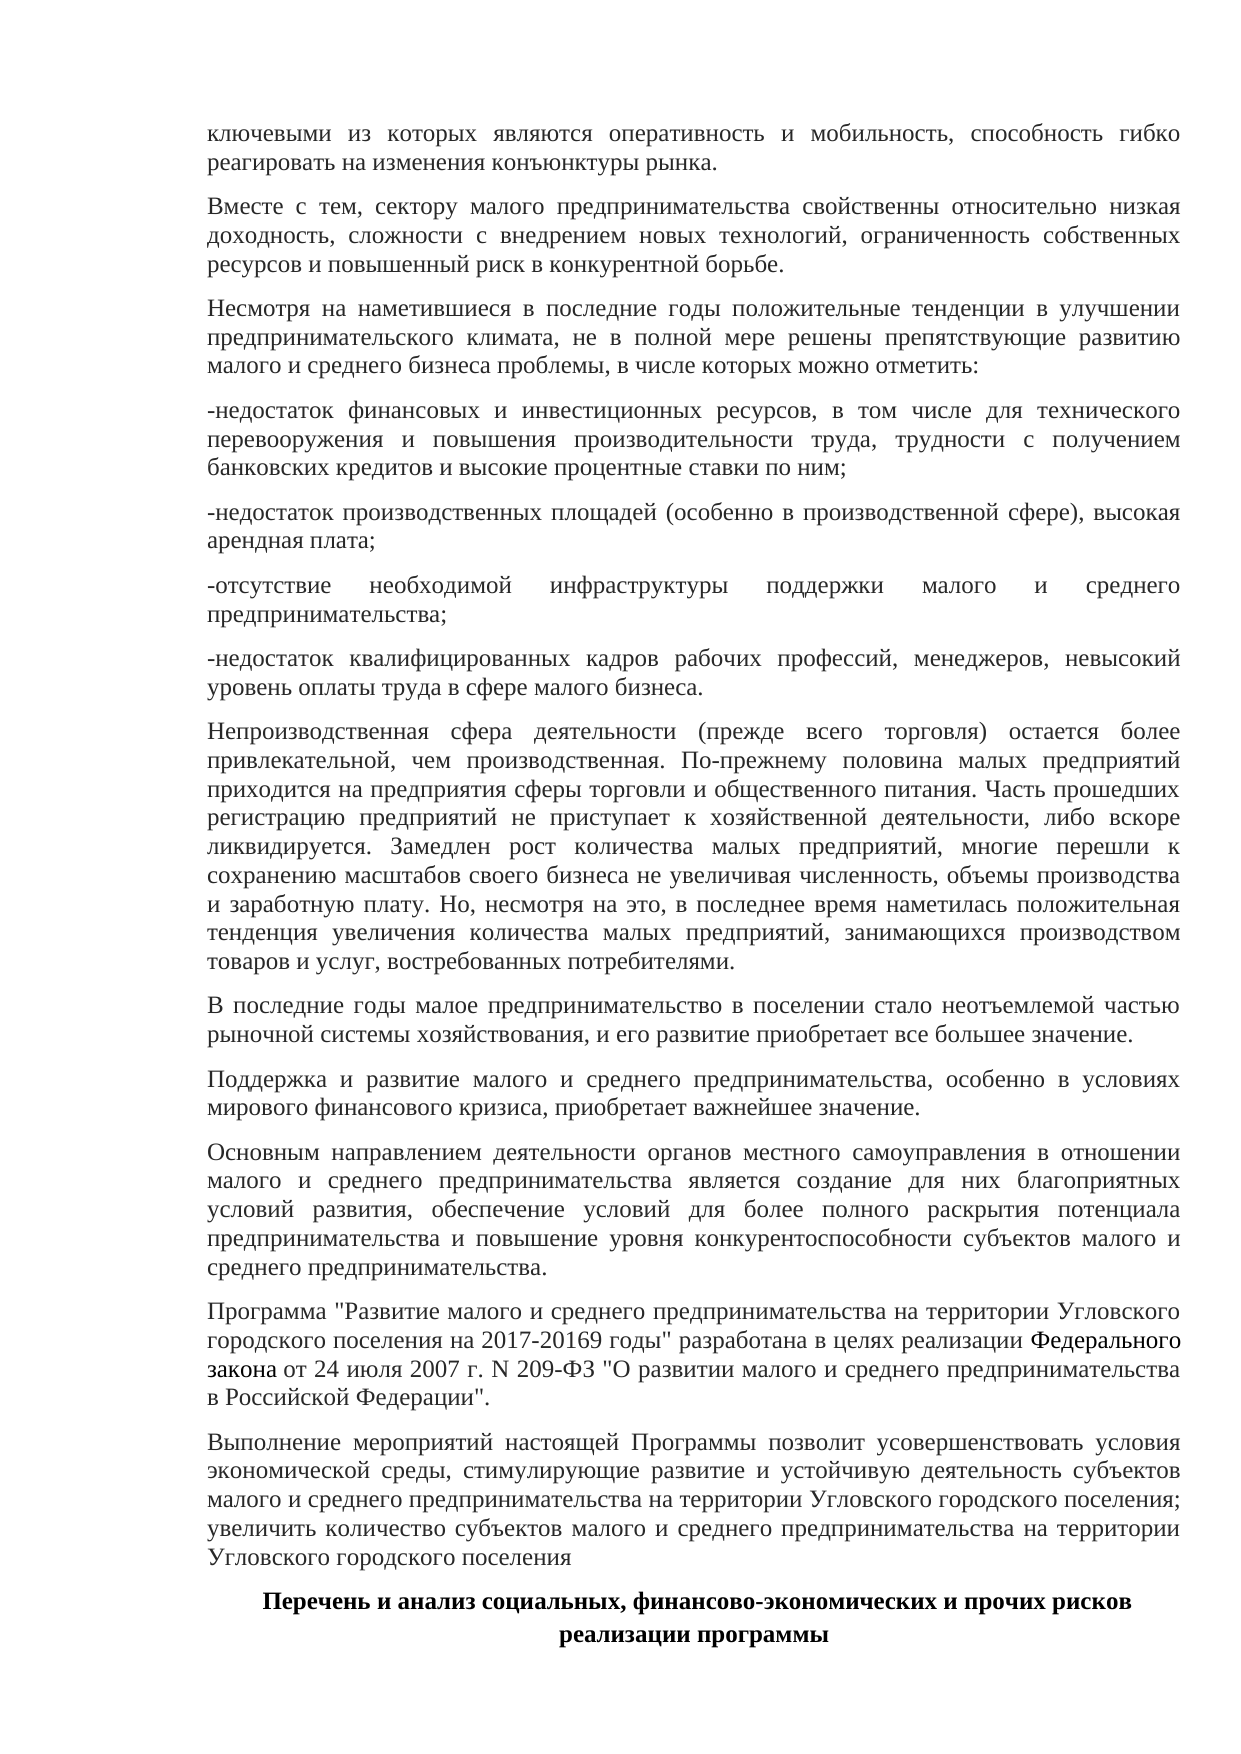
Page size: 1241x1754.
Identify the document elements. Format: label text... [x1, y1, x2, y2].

text -недостаток квалифицированных кадров рабочих профессий, менеджеров, невысокий уровень оплаты труда в сфере малого бизнеса. [207, 643, 1181, 701]
text -недостаток производственных площадей (особенно в производственной сфере), высокая арендная плата; [207, 497, 1181, 554]
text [207, 118, 1181, 176]
text Вместе с тем, сектору малого предпринимательства свойственны относительно низкая доходность, сложности с внедрением новых технологий, ограниченность собственных ресурсов и повышенный риск в конкурентной борьбе. [207, 191, 1181, 277]
text Выполнение мероприятий настоящей Программы позволит усовершенствовать условия экономической среды, стимулирующие развитие и устойчивую деятельность субъектов малого и среднего предпринимательства на территории Угловского городского поселения; увеличить количество субъектов малого и среднего предпринимательства на территории Угловского городского поселения [207, 1427, 1181, 1571]
text -недостаток финансовых и инвестиционных ресурсов, в том числе для технического перевооружения и повышения производительности труда, трудности с получением банковских кредитов и высокие процентные ставки по ним; [207, 395, 1181, 481]
text В последние годы малое предпринимательство в поселении стало неотъемлемой частью рыночной системы хозяйствования, и его развитие приобретает все большее значение. [207, 991, 1181, 1048]
text Основным направлением деятельности органов местного самоуправления в отношении малого и среднего предпринимательства является создание для них благоприятных условий развития, обеспечение условий для более полного раскрытия потенциала предпринимательства и повышение уровня конкурентоспособности субъектов малого и среднего предпринимательства. [207, 1137, 1181, 1281]
text Непроизводственная сфера деятельности (прежде всего торговля) остается более привлекательной, чем производственная. По-прежнему половина малых предприятий приходится на предприятия сферы торговли и общественного питания. Часть прошедших регистрацию предприятий не приступает к хозяйственной деятельности, либо вскоре ликвидируется. Замедлен рост количества малых предприятий, многие перешли к сохранению масштабов своего бизнеса не увеличивая численность, объемы производства и заработную плату. Но, несмотря на это, в последнее время наметилась положительная тенденция увеличения количества малых предприятий, занимающихся производством товаров и услуг, востребованных потребителями. [207, 716, 1181, 975]
text Несмотря на наметившиеся в последние годы положительные тенденции в улучшении предпринимательского климата, не в полной мере решены препятствующие развитию малого и среднего бизнеса проблемы, в числе которых можно отметить: [207, 293, 1181, 379]
text Перечень и анализ социальных, финансово-экономических и прочих рисков реализации программы [207, 1586, 1181, 1648]
text -отсутствие необходимой инфраструктуры поддержки малого и среднего предпринимательства; [207, 570, 1181, 627]
text Программа "Развитие малого и среднего предпринимательства на территории Угловского городского поселения на 2017-20169 годы" разработана в целях реализации Федерального закона от 24 июля 2007 г. N 209-ФЗ "О развитии малого и среднего предпринимательства в Российской Федерации". [207, 1296, 1181, 1411]
text Поддержка и развитие малого и среднего предпринимательства, особенно в условиях мирового финансового кризиса, приобретает важнейшее значение. [207, 1064, 1181, 1121]
